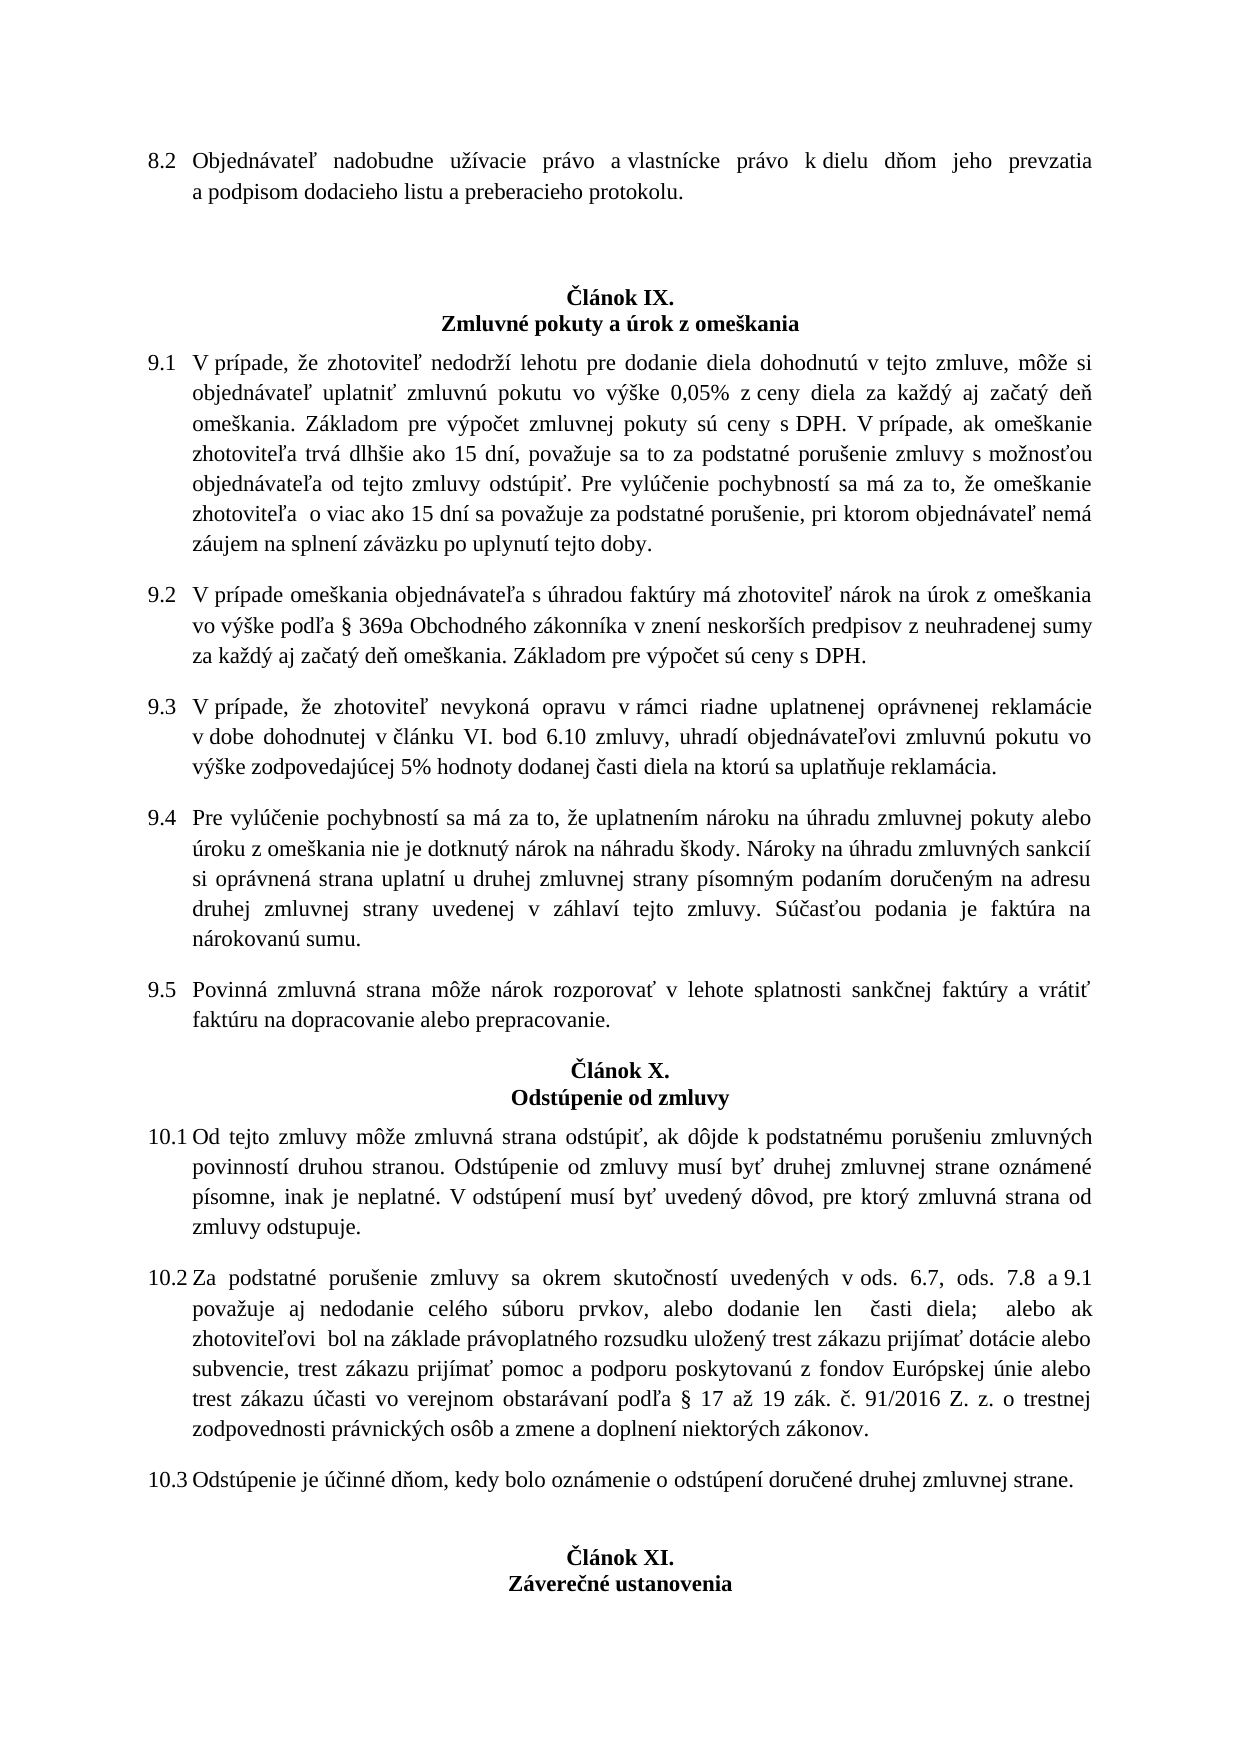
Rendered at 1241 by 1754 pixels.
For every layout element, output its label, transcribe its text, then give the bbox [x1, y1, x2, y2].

text Článok X. [148, 1057, 1093, 1084]
text Zmluvné pokuty a úrok z omeškania [148, 310, 1093, 337]
text Článok IX. [148, 284, 1093, 310]
list Odstúpenie je účinné dňom, kedy bolo oznámenie o odstúpení doručené druhej zmluvnej strane. [148, 1466, 1093, 1493]
list Pre vylúčenie pochybností sa má za to, že uplatnením nároku na úhradu zmluvnej pokuty alebo úroku z omeškania nie je dotknutý nárok na náhradu škody. Nároky na úhradu zmluvných sankcií si oprávnená strana uplatní u druhej zmluvnej strany písomným podaním doručeným na adresu druhej zmluvnej strany uvedenej v záhlaví tejto zmluvy. Súčasťou podania je faktúra na nárokovanú sumu. [148, 804, 1093, 952]
list V prípade, že zhotoviteľ nedodrží lehotu pre dodanie diela dohodnutú v tejto zmluve, môže si objednávateľ uplatniť zmluvnú pokutu vo výške 0,05% z ceny diela za každý aj začatý deň omeškania. Základom pre výpočet zmluvnej pokuty sú ceny s DPH. V prípade, ak omeškanie zhotoviteľa trvá dlhšie ako 15 dní, považuje sa to za podstatné porušenie zmluvy s možnosťou objednávateľa od tejto zmluvy odstúpiť. Pre vylúčenie pochybností sa má za to, že omeškanie zhotoviteľa o viac ako 15 dní sa považuje za podstatné porušenie, pri ktorom objednávateľ nemá záujem na splnení záväzku po uplynutí tejto doby. [148, 349, 1093, 557]
list V prípade omeškania objednávateľa s úhradou faktúry má zhotoviteľ nárok na úrok z omeškania vo výške podľa § 369a Obchodného zákonníka v znení neskorších predpisov z neuhradenej sumy za každý aj začatý deň omeškania. Základom pre výpočet sú ceny s DPH. [148, 581, 1093, 668]
list Objednávateľ nadobudne užívacie právo a vlastnícke právo k dielu dňom jeho prevzatia a podpisom dodacieho listu a preberacieho protokolu. [148, 148, 1093, 204]
text Odstúpenie od zmluvy [148, 1084, 1093, 1110]
text Článok XI. [148, 1544, 1093, 1570]
list Od tejto zmluvy môže zmluvná strana odstúpiť, ak dôjde k podstatnému porušeniu zmluvných povinností druhou stranou. Odstúpenie od zmluvy musí byť druhej zmluvnej strane oznámené písomne, inak je neplatné. V odstúpení musí byť uvedený dôvod, pre ktorý zmluvná strana od zmluvy odstupuje. [148, 1123, 1093, 1240]
list Povinná zmluvná strana môže nárok rozporovať v lehote splatnosti sankčnej faktúry a vrátiť faktúru na dopracovanie alebo prepracovanie. [148, 976, 1093, 1033]
list Za podstatné porušenie zmluvy sa okrem skutočností uvedených v ods. 6.7, ods. 7.8 a 9.1 považuje aj nedodanie celého súboru prvkov, alebo dodanie len časti diela; alebo ak zhotoviteľovi bol na základe právoplatného rozsudku uložený trest zákazu prijímať dotácie alebo subvencie, trest zákazu prijímať pomoc a podporu poskytovanú z fondov Európskej únie alebo trest zákazu účasti vo verejnom obstarávaní podľa § 17 až 19 zák. č. 91/2016 Z. z. o trestnej zodpovednosti právnických osôb a zmene a doplnení niektorých zákonov. [148, 1264, 1093, 1442]
text Záverečné ustanovenia [148, 1570, 1093, 1597]
list V prípade, že zhotoviteľ nevykoná opravu v rámci riadne uplatnenej oprávnenej reklamácie v dobe dohodnutej v článku VI. bod 6.10 zmluvy, uhradí objednávateľovi zmluvnú pokutu vo výške zodpovedajúcej 5% hodnoty dodanej časti diela na ktorú sa uplatňuje reklamácia. [148, 693, 1093, 780]
